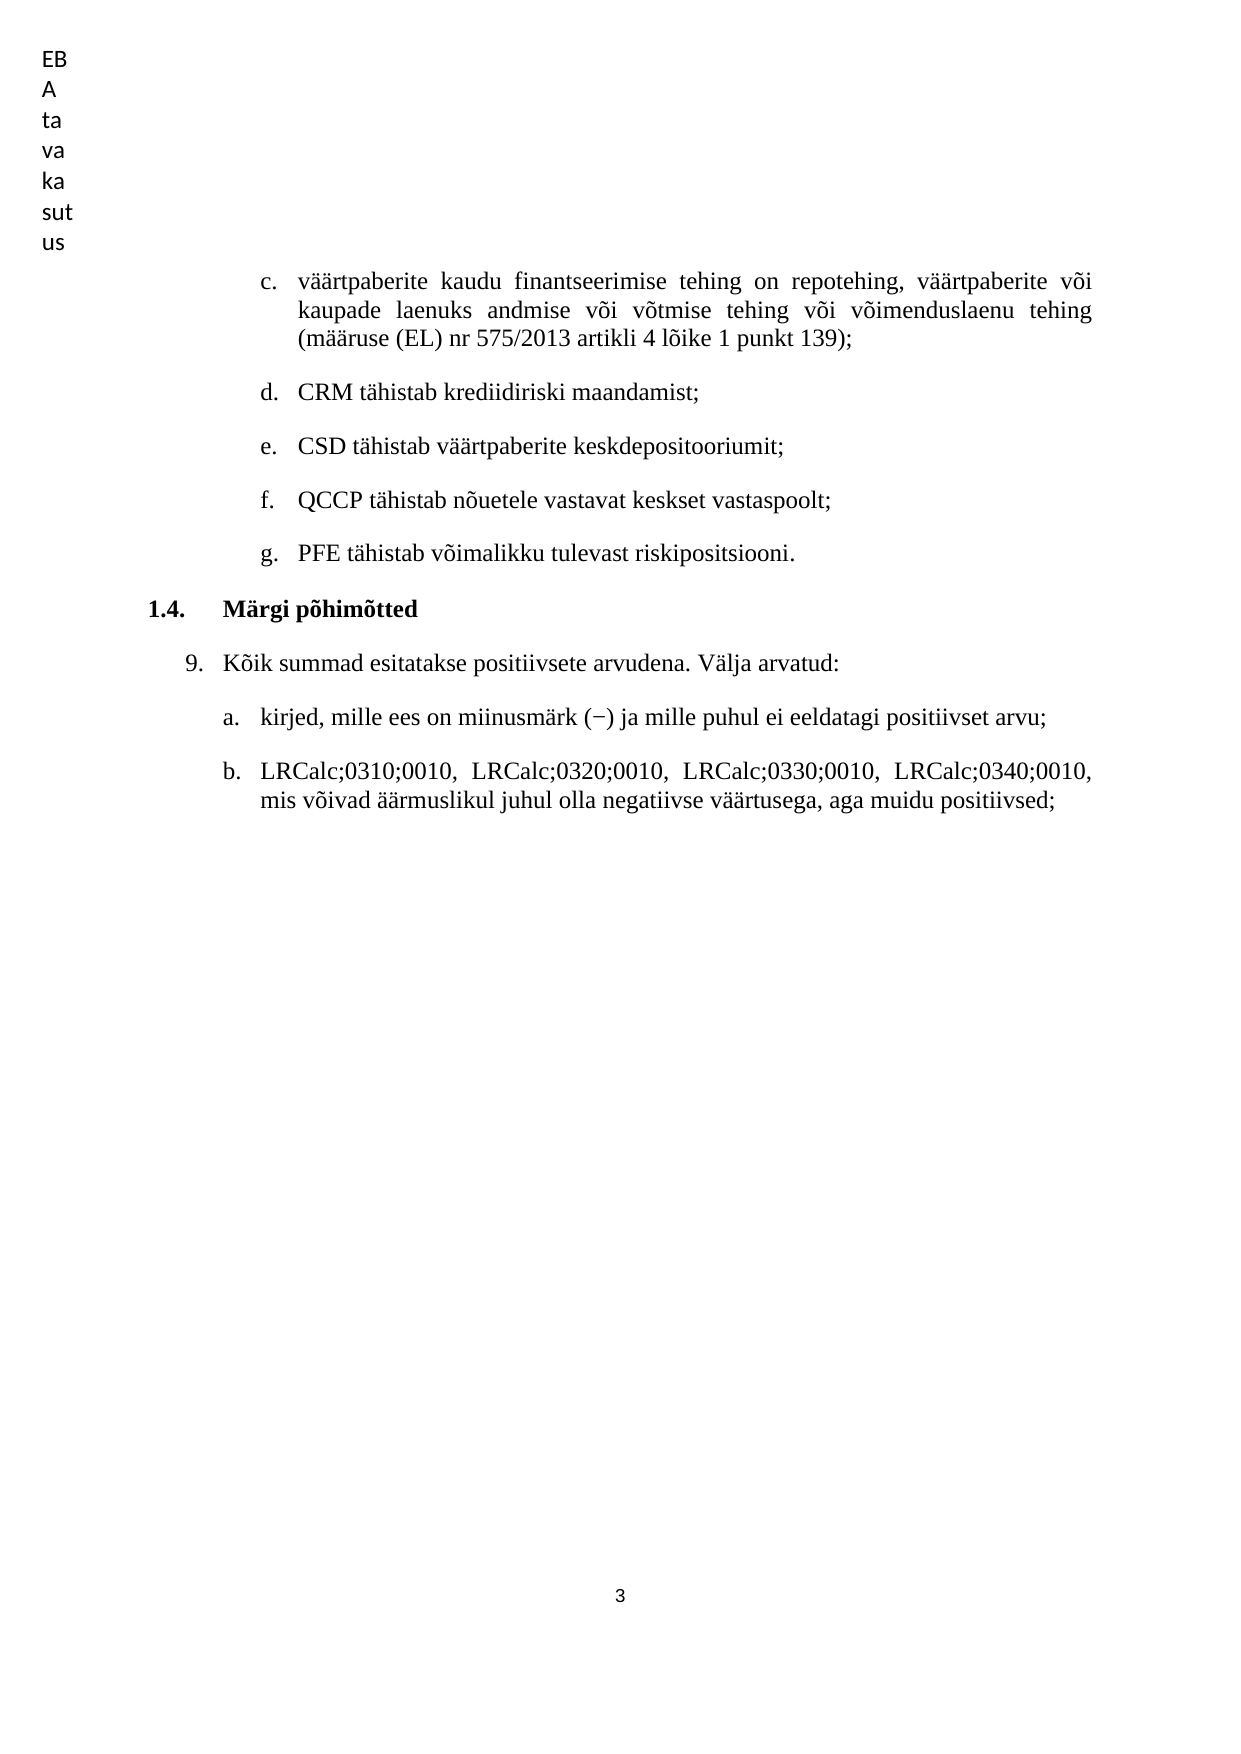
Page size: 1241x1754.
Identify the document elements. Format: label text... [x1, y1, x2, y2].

list e. CSD tähistab väärtpaberite keskdepositooriumit; [260, 431, 1092, 460]
list d. CRM tähistab krediidiriski maandamist; [260, 377, 1092, 406]
list c. väärtpaberite kaudu finantseerimise tehing on repotehing, väärtpaberite või kaupade laenuks andmise või võtmise tehing või võimenduslaenu tehing (määruse (EL) nr 575/2013 artikli 4 lõike 1 punkt 139); [260, 266, 1092, 352]
list kirjed, mille ees on miinusmärk (−) ja mille puhul ei eeldatagi positiivset arvu; [223, 702, 1092, 731]
list f. QCCP tähistab nõuetele vastavat keskset vastaspoolt; [260, 485, 1092, 513]
text 1.4. Märgi põhimõtted [148, 592, 1092, 623]
list LRCalc;0310;0010, LRCalc;0320;0010, LRCalc;0330;0010, LRCalc;0340;0010, mis võivad äärmuslikul juhul olla negatiivse väärtusega, aga muidu positiivsed; [223, 756, 1092, 813]
list 9. Kõik summad esitatakse positiivsete arvudena. Välja arvatud: [185, 648, 1092, 677]
list g. PFE tähistab võimalikku tulevast riskipositsiooni. [260, 538, 1092, 567]
